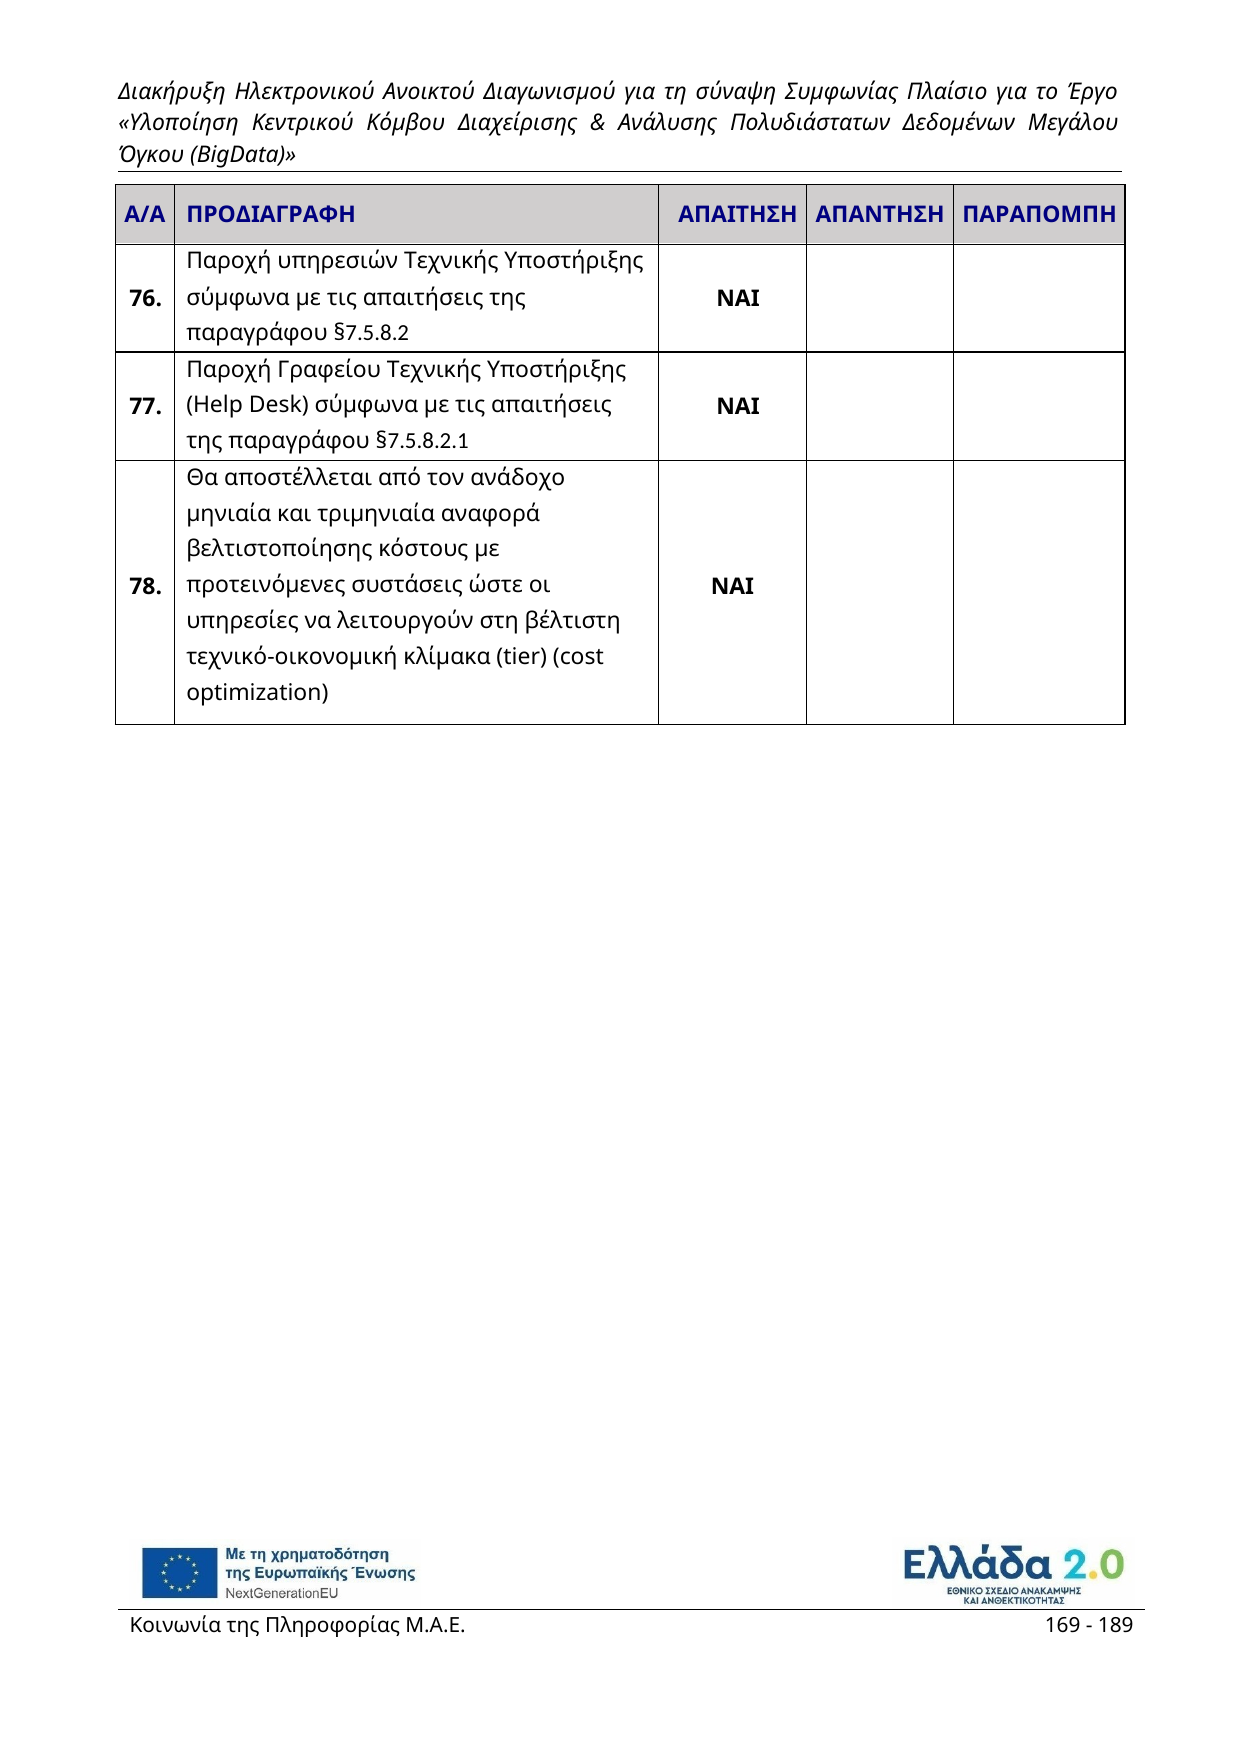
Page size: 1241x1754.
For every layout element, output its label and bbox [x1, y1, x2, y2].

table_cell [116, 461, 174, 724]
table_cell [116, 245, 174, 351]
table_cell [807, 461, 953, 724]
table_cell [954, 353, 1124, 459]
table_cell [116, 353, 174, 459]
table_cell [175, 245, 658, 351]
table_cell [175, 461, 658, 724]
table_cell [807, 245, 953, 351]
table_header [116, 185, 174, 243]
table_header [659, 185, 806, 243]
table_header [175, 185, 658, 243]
picture [129, 1539, 422, 1608]
picture [892, 1537, 1135, 1609]
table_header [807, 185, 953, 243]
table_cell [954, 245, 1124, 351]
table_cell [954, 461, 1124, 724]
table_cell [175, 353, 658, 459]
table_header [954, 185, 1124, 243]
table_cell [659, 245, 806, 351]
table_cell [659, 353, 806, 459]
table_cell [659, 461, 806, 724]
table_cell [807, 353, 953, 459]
